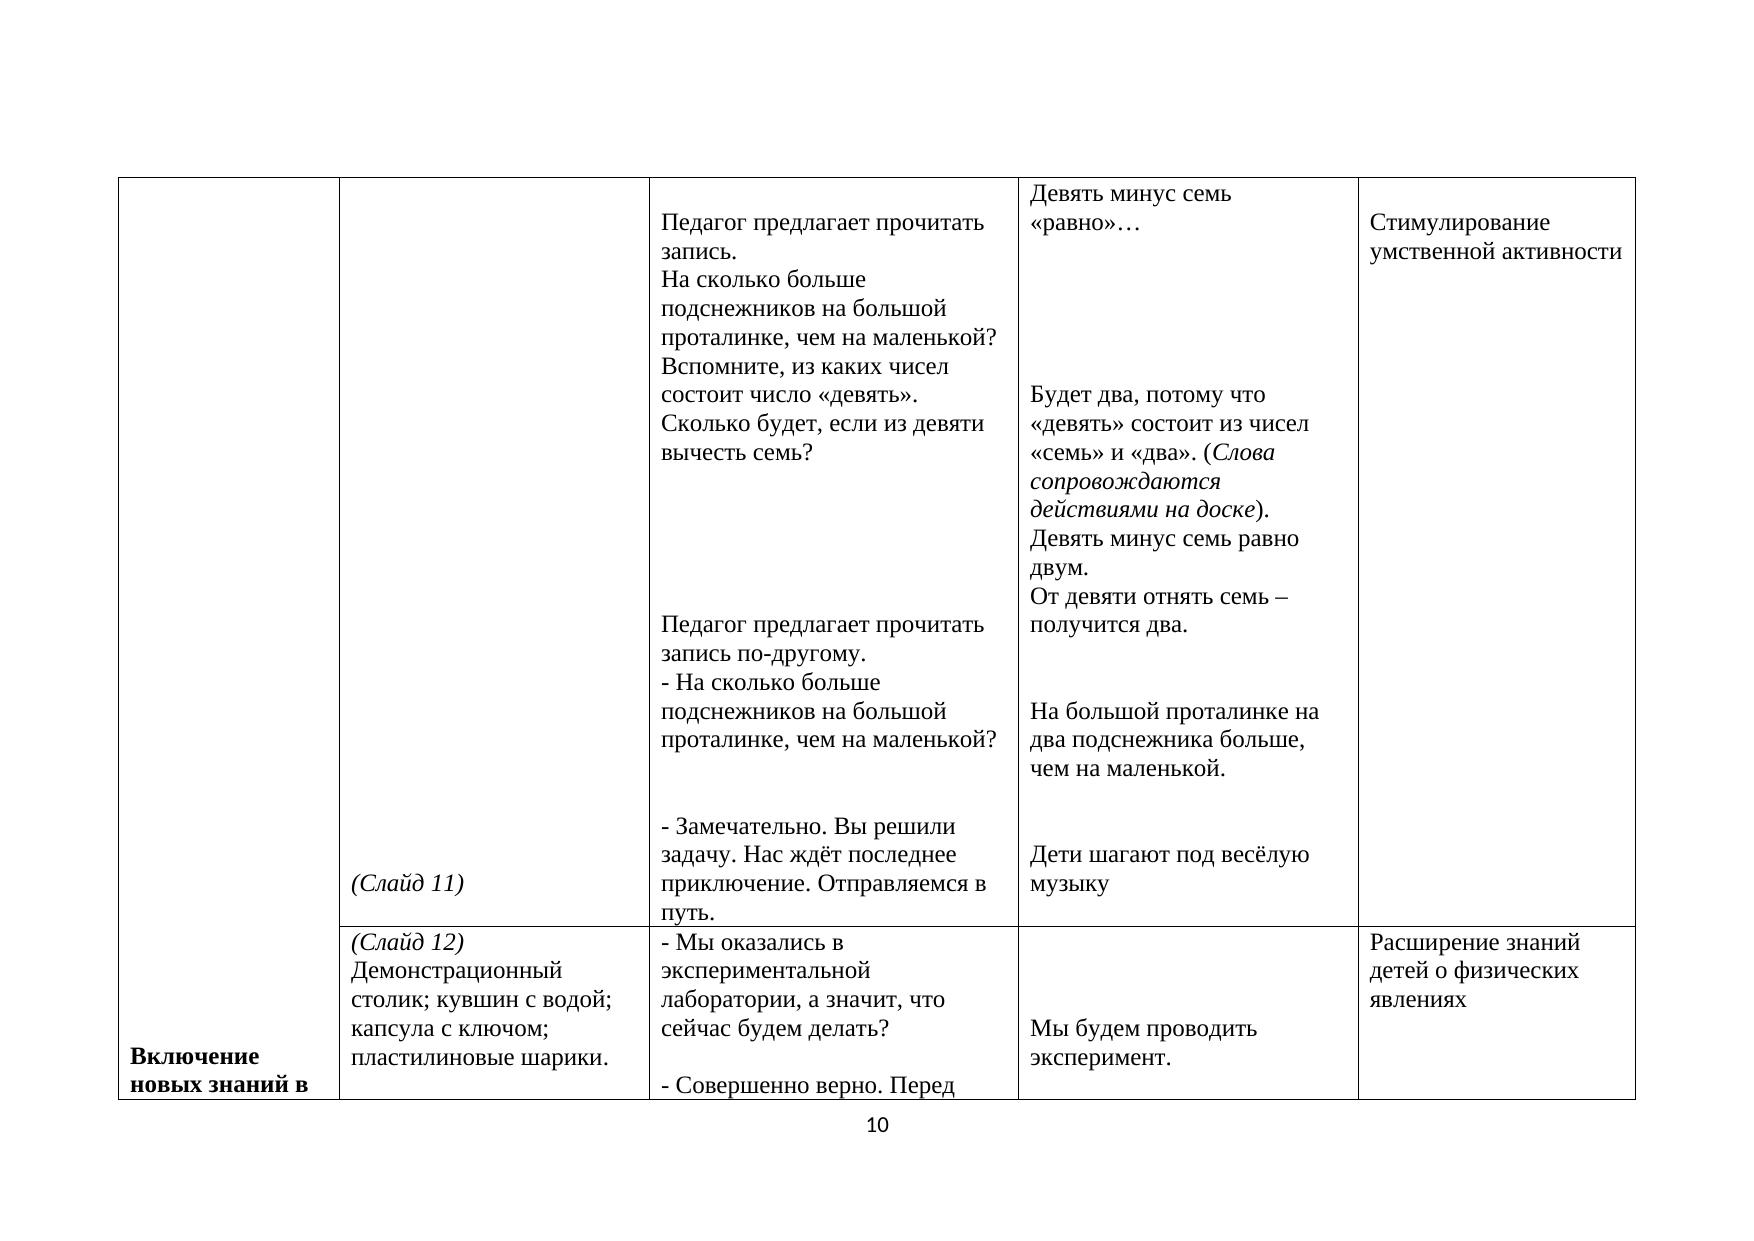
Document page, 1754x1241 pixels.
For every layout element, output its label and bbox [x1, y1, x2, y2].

table_cell [340, 927, 649, 1099]
table_cell [650, 178, 1018, 926]
table_cell [1019, 178, 1358, 926]
table_cell [340, 178, 649, 926]
table_cell [1019, 927, 1358, 1099]
table_cell [1359, 178, 1635, 926]
table_cell [650, 927, 1018, 1099]
table_cell [1359, 927, 1635, 1099]
